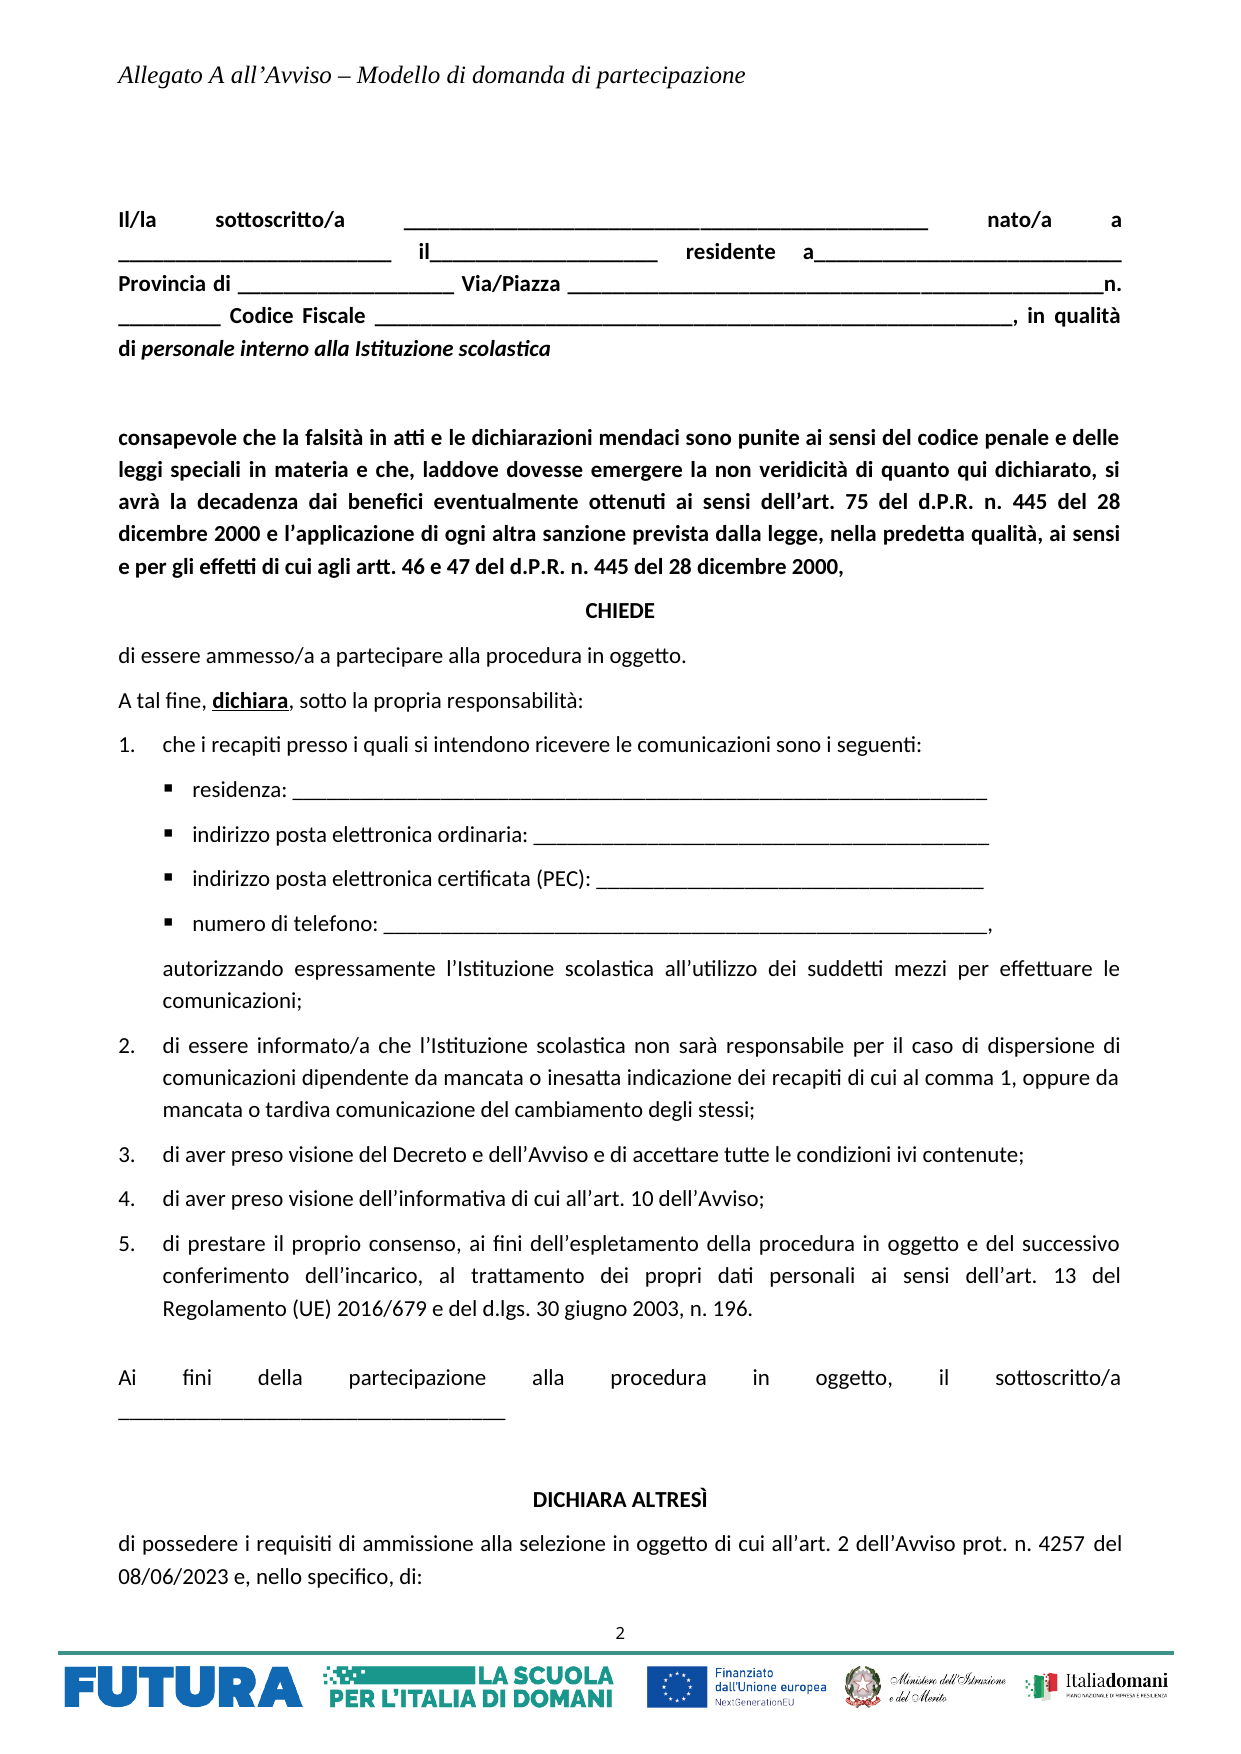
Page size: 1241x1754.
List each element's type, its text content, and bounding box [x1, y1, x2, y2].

list che i recapiti presso i quali si intendono ricevere le comunicazioni sono i seguenti: [118, 731, 1122, 758]
picture [62, 1663, 1170, 1711]
text di possedere i requisiti di ammissione alla selezione in oggetto di cui all’art. 2 dell’Avviso prot. n. 4257 del 08/06/2023 e, nello specifico, di: [118, 1529, 1122, 1590]
text di essere ammesso/a a partecipare alla procedura in oggetto. [118, 641, 1122, 669]
text consapevole che la falsità in atti e le dichiarazioni mendaci sono punite ai sensi del codice penale e delle leggi speciali in materia e che, laddove dovesse emergere la non veridicità di quanto qui dichiarato, si avrà la decadenza dai benefici eventualmente ottenuti ai sensi dell’art. 75 del d.P.R. n. 445 del 28 dicembre 2000 e l’applicazione di ogni altra sanzione prevista dalla legge, nella predetta qualità, ai sensi e per gli effetti di cui agli artt. 46 e 47 del d.P.R. n. 445 del 28 dicembre 2000, [118, 423, 1122, 580]
text autorizzando espressamente l’Istituzione scolastica all’utilizzo dei suddetti mezzi per effettuare le comunicazioni; [162, 954, 1122, 1014]
list residenza: _____________________________________________________________ [162, 775, 1122, 803]
text A tal fine, dichiara, sotto la propria responsabilità: [118, 686, 1122, 714]
list di aver preso visione del Decreto e dell’Avviso e di accettare tutte le condizioni ivi contenute; [118, 1140, 1122, 1168]
list indirizzo posta elettronica certificata (PEC): __________________________________ [162, 864, 1122, 893]
list di aver preso visione dell’informativa di cui all’art. 10 dell’Avviso; [118, 1184, 1122, 1213]
text DICHIARA ALTRESÌ [118, 1485, 1122, 1513]
list di prestare il proprio consenso, ai fini dell’espletamento della procedura in oggetto e del successivo conferimento dell’incarico, al trattamento dei propri dati personali ai sensi dell’art. 13 del Regolamento (UE) 2016/679 e del d.lgs. 30 giugno 2003, n. 196. [118, 1229, 1122, 1322]
list indirizzo posta elettronica ordinaria: ________________________________________ [162, 820, 1122, 848]
text Il/la sottoscritto/a ______________________________________________ nato/a a ________________________ il____________________ residente a___________________________ Provincia di ___________________ Via/Piazza _______________________________________________n. _________ Codice Fiscale ________________________________________________________, in qualità di personale interno alla Istituzione scolastica [118, 205, 1122, 362]
list numero di telefono: _____________________________________________________, [162, 909, 1122, 937]
list di essere informato/a che l’Istituzione scolastica non sarà responsabile per il caso di dispersione di comunicazioni dipendente da mancata o inesatta indicazione dei recapiti di cui al comma 1, oppure da mancata o tardiva comunicazione del cambiamento degli stessi; [118, 1031, 1122, 1123]
text Ai fini della partecipazione alla procedura in oggetto, il sottoscritto/a __________________________________ [118, 1363, 1122, 1423]
text CHIEDE [118, 596, 1122, 624]
